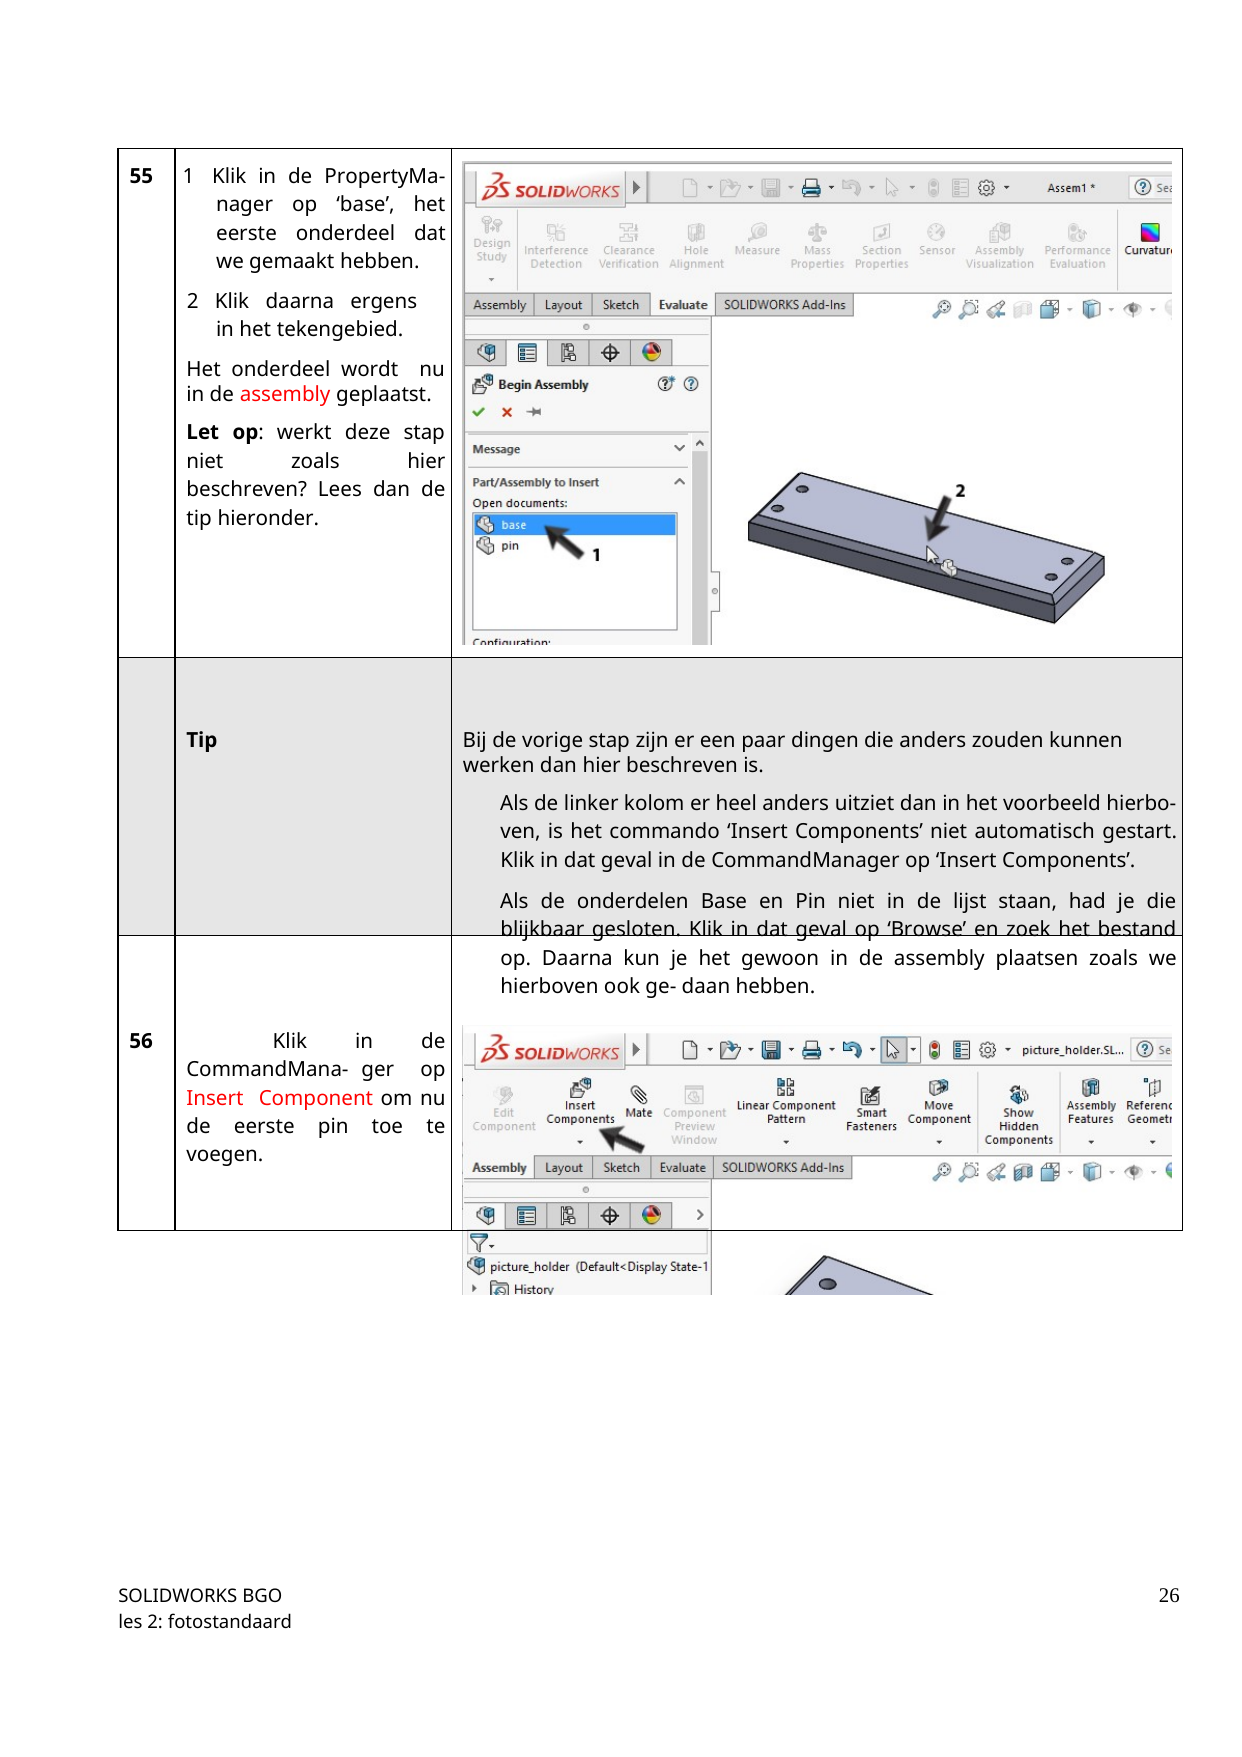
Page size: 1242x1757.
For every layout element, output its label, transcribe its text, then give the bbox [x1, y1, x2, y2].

text 55 1 Klik in de PropertyMa- nager op ‘base’, het eerste onderdeel dat we gemaakt hebben. [129, 161, 445, 275]
text 2 Klik daarna ergens in het tekengebied. [187, 286, 445, 343]
text Als de onderdelen Base en Pin niet in de lijst staan, had je die blijkbaar gesloten. Klik in dat geval op ‘Browse’ en zoek het bestand op. Daarna kun je het gewoon in de assembly plaatsen zoals we hierboven ook ge- daan hebben. [463, 886, 1177, 1000]
text Tip Bij de vorige stap zijn er een paar dingen die anders zouden kunnen werken dan hier beschreven is. [186, 727, 1176, 777]
text Let op: werkt deze stap niet zoals hier beschreven? Lees dan de tip hieronder. [186, 417, 445, 531]
picture [462, 1025, 1172, 1230]
text 56 Klik in de CommandMana- ger op Insert Component om nu de eerste pin toe te voegen. [129, 1026, 445, 1168]
text Het onderdeel wordt nu in de assembly geplaatst. [186, 356, 445, 406]
text Als de linker kolom er heel anders uitziet dan in het voorbeeld hierbo- ven, is het commando ‘Insert Components’ niet automatisch gestart. Klik in dat geval in de CommandManager op ‘Insert Components’. [463, 788, 1177, 873]
picture [462, 161, 1172, 645]
picture [462, 1231, 1172, 1295]
